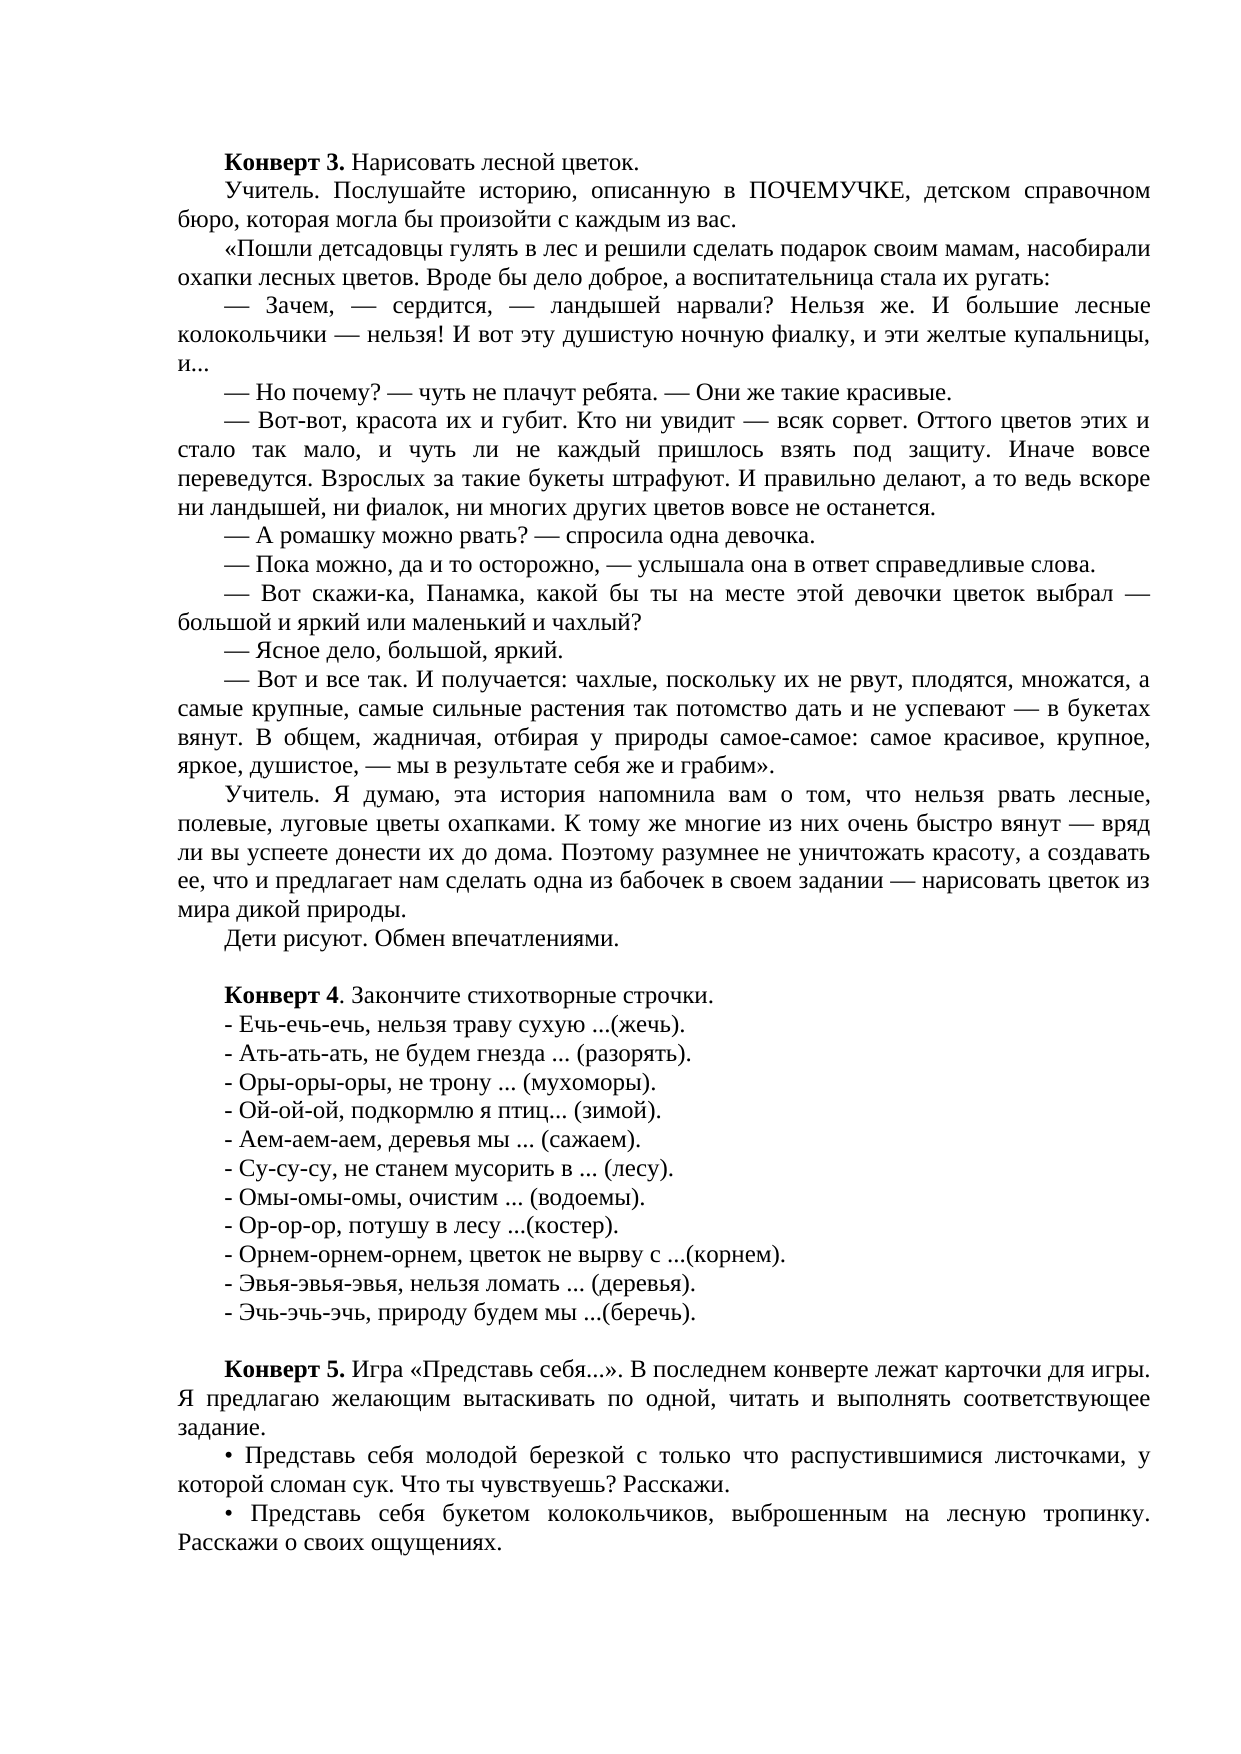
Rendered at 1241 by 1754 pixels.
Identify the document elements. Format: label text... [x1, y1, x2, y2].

text • Представь себя молодой березкой с только что распустившимися листочками, у которой сломан сук. Что ты чувствуешь? Расскажи. [177, 1441, 1152, 1498]
text - Ать-ать-ать, не будем гнезда ... (разорять). [177, 1038, 1152, 1067]
text — Ясное дело, большой, яркий. [177, 636, 1152, 664]
text - Оры-оры-оры, не трону ... (мухоморы). [177, 1067, 1152, 1096]
text • Представь себя букетом колокольчиков, выброшенным на лесную тропинку. Расскажи о своих ощущениях. [177, 1498, 1152, 1556]
text - Аем-аем-аем, деревья мы ... (сажаем). [177, 1124, 1152, 1153]
text — Вот-вот, красота их и губит. Кто ни увидит — всяк сорвет. Оттого цветов этих и стало так мало, и чуть ли не каждый пришлось взять под защиту. Иначе вовсе переведутся. Взрослых за такие букеты штрафуют. И правильно делают, а то ведь вскоре ни ландышей, ни фиалок, ни многих других цветов вовсе не останется. [177, 406, 1152, 521]
text — Пока можно, да и то осторожно, — услышала она в ответ справедливые слова. [177, 549, 1152, 578]
text - Ой-ой-ой, подкормлю я птиц... (зимой). [177, 1096, 1152, 1124]
text Конверт 3. Нарисовать лесной цветок. [177, 147, 1152, 176]
text - Ор-ор-ор, потушу в лесу ...(костер). [177, 1211, 1152, 1239]
text — Но почему? — чуть не плачут ребята. — Они же такие красивые. [177, 377, 1152, 406]
text Конверт 5. Игра «Представь себя...». В последнем конверте лежат карточки для игры. Я предлагаю желающим вытаскивать по одной, читать и выполнять соответствующее задание. [177, 1354, 1152, 1441]
text Конверт 4. Закончите стихотворные строчки. [177, 981, 1152, 1009]
text Учитель. Послушайте историю, описанную в ПОЧЕМУЧКЕ, детском справочном бюро, которая могла бы произойти с каждым из вас. [177, 176, 1152, 233]
text - Ечь-ечь-ечь, нельзя траву сухую ...(жечь). [177, 1009, 1152, 1038]
text - Орнем-орнем-орнем, цветок не вырву с ...(корнем). [177, 1239, 1152, 1268]
text «Пошли детсадовцы гулять в лес и решили сделать подарок своим мамам, насобирали охапки лесных цветов. Вроде бы дело доброе, а воспитательница стала их ругать: [177, 233, 1152, 291]
text Дети рисуют. Обмен впечатлениями. [177, 923, 1152, 952]
text - Эчь-эчь-эчь, природу будем мы ...(беречь). [177, 1297, 1152, 1326]
text Учитель. Я думаю, эта история напомнила вам о том, что нельзя рвать лесные, полевые, луговые цветы охапками. К тому же многие из них очень быстро вянут — вряд ли вы успеете донести их до дома. Поэтому разумнее не уничтожать красоту, а создавать ее, что и предлагает нам сделать одна из бабочек в своем задании — нарисовать цветок из мира дикой природы. [177, 779, 1152, 923]
text — Зачем, — сердится, — ландышей нарвали? Нельзя же. И большие лесные колокольчики — нельзя! И вот эту душистую ночную фиалку, и эти желтые купальницы, и... [177, 291, 1152, 377]
text - Эвья-эвья-эвья, нельзя ломать ... (деревья). [177, 1268, 1152, 1297]
text — Вот и все так. И получается: чахлые, поскольку их не рвут, плодятся, множатся, а самые крупные, самые сильные растения так потомство дать и не успевают — в букетах вянут. В общем, жадничая, отбирая у природы самое-самое: самое красивое, крупное, яркое, душистое, — мы в результате себя же и грабим». [177, 664, 1152, 779]
text - Су-су-су, не станем мусорить в ... (лесу). [177, 1153, 1152, 1182]
text — А ромашку можно рвать? — спросила одна девочка. [177, 521, 1152, 549]
text - Омы-омы-омы, очистим ... (водоемы). [177, 1182, 1152, 1211]
text — Вот скажи-ка, Панамка, какой бы ты на месте этой девочки цветок выбрал — большой и яркий или маленький и чахлый? [177, 578, 1152, 636]
